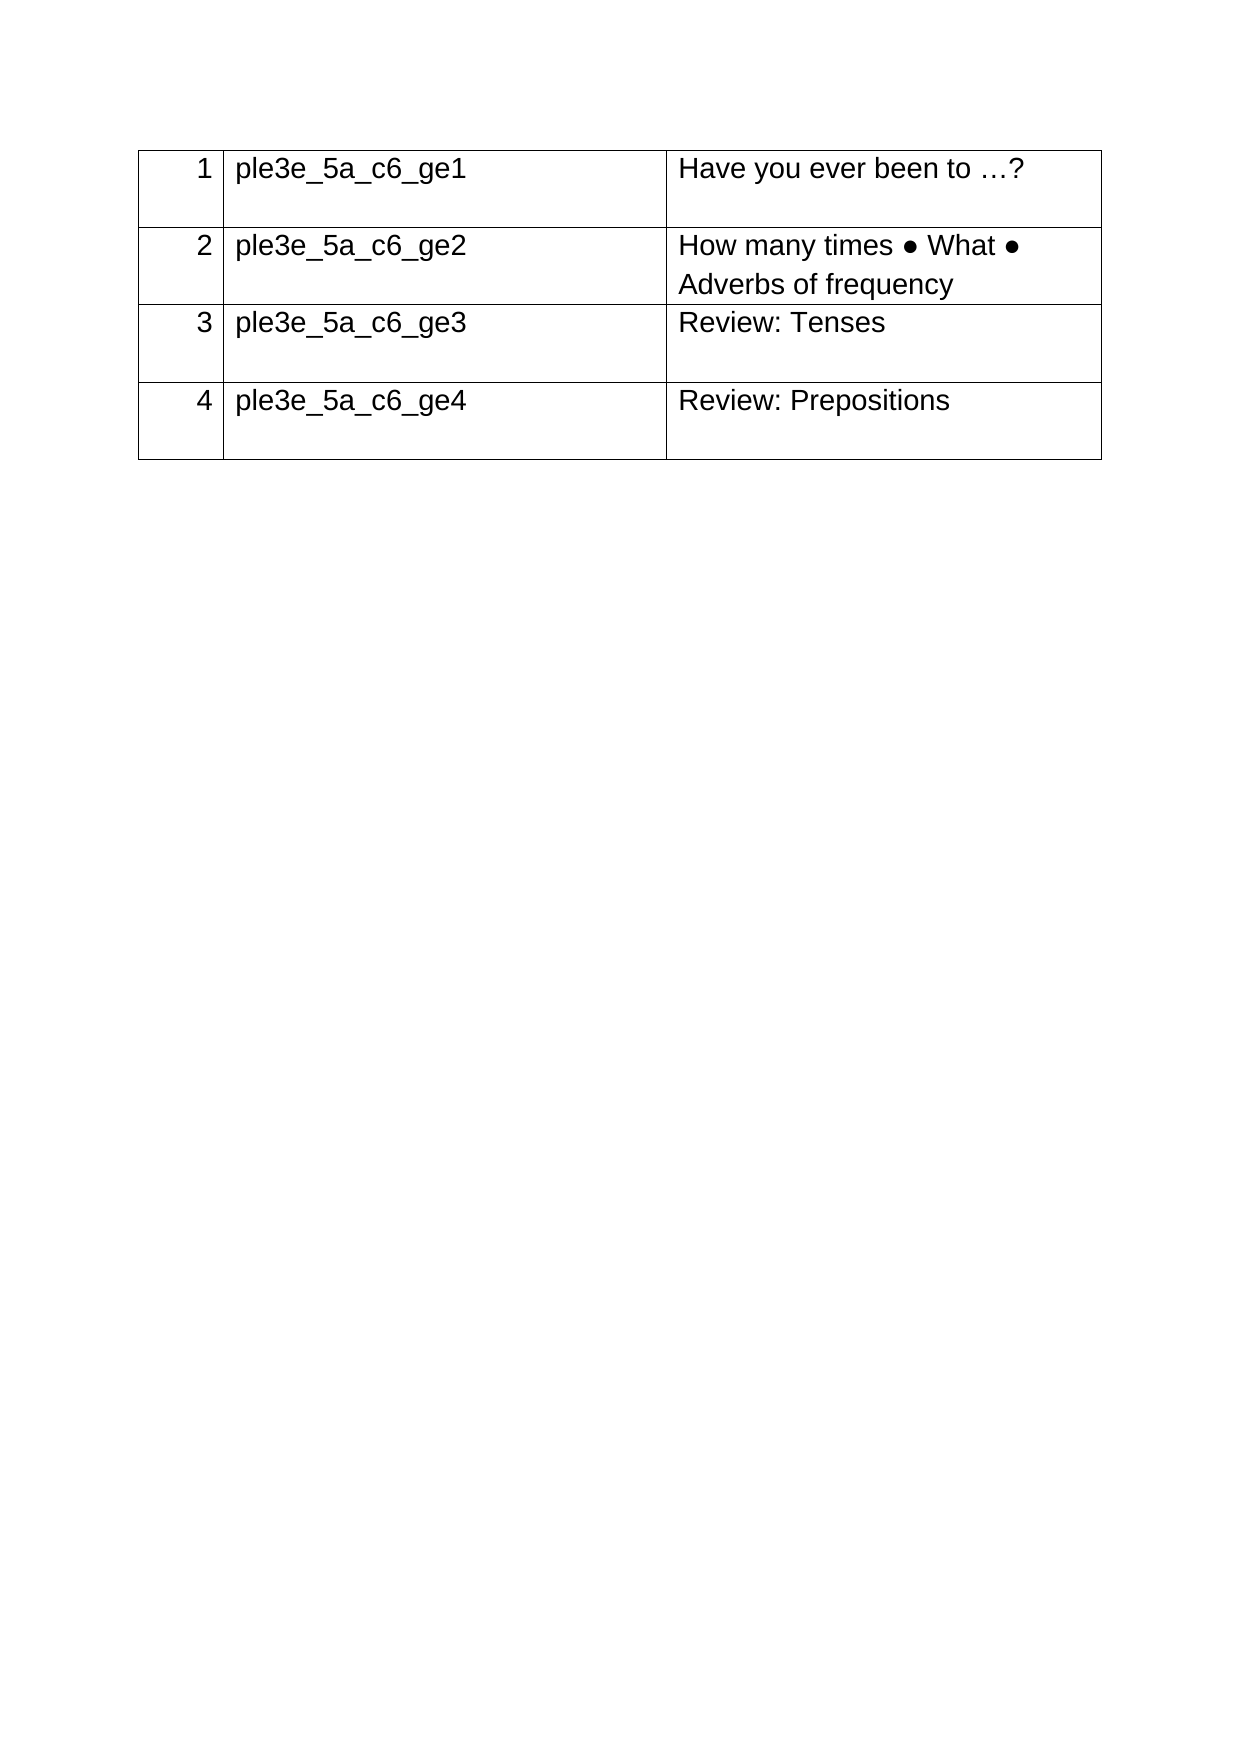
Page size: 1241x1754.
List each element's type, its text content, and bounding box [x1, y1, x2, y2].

table_header ple3e_5a_c6_ge1 [224, 151, 666, 227]
table_cell ple3e_5a_c6_ge3 [224, 305, 666, 382]
table_cell Review: Tenses [667, 305, 1101, 382]
table_cell 2 [139, 228, 223, 304]
table_header Have you ever been to …? [667, 151, 1101, 227]
table_cell How many times ● What ● Adverbs of frequency [667, 228, 1101, 304]
table_header 1 [139, 151, 223, 227]
table_cell Review: Prepositions [667, 383, 1101, 459]
table_cell 3 [139, 305, 223, 382]
table_cell 4 [139, 383, 223, 459]
table_cell ple3e_5a_c6_ge2 [224, 228, 666, 304]
table_cell ple3e_5a_c6_ge4 [224, 383, 666, 459]
